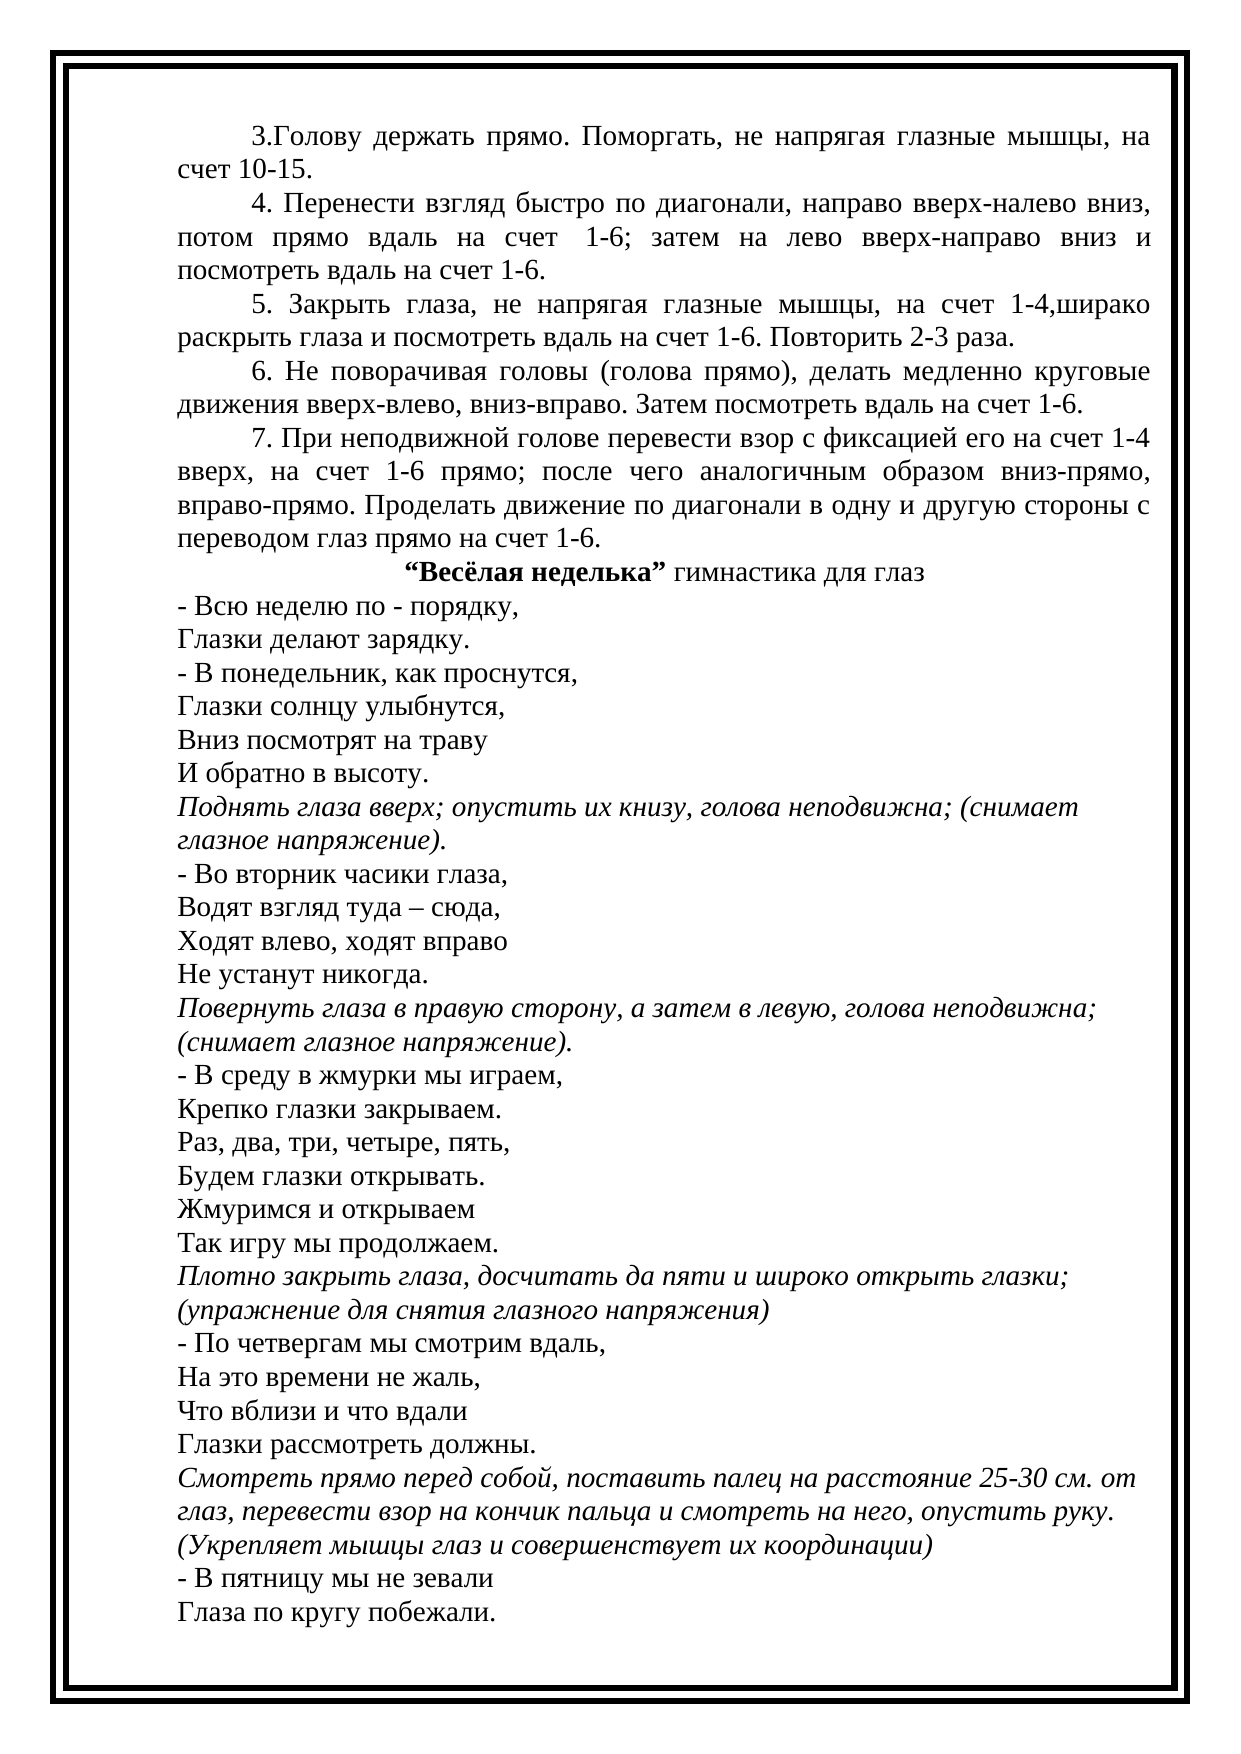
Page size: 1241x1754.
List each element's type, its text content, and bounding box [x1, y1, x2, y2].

text Поднять глаза вверх; опустить их книзу, голова неподвижна; (снимает глазное напряжение). [177, 789, 1152, 856]
text 4. Перенести взгляд быстро по диагонали, направо вверх-налево вниз, потом прямо вдаль на счет 1-6; затем на лево вверх-направо вниз и посмотреть вдаль на счет 1-6. [177, 185, 1152, 286]
text 3.Голову держать прямо. Поморгать, не напрягая глазные мышцы, на счет 10-15. [177, 118, 1152, 185]
text Повернуть глаза в правую сторону, а затем в левую, голова неподвижна; (снимает глазное напряжение). [177, 990, 1152, 1057]
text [177, 1560, 1152, 1627]
text “Весёлая неделька” гимнастика для глаз [177, 554, 1152, 588]
text - По четвергам мы смотрим вдаль, На это времени не жаль, Что вблизи и что вдали Глазки рассмотреть должны. [177, 1326, 1152, 1460]
text - Во вторник часики глаза, Водят взгляд туда – сюда, Ходят влево, ходят вправо Не устанут никогда. [177, 856, 1152, 990]
text 5. Закрыть глаза, не напрягая глазные мышцы, на счет 1-4,ширако раскрыть глаза и посмотреть вдаль на счет 1-6. Повторить 2-3 раза. [177, 286, 1152, 353]
text Смотреть прямо перед собой, поставить палец на расстояние 25-30 см. от глаз, перевести взор на кончик пальца и смотреть на него, опустить руку. (Укрепляет мышцы глаз и совершенствует их координации) [177, 1460, 1152, 1560]
text - Всю неделю по - порядку, Глазки делают зарядку. - В понедельник, как проснутся, Глазки солнцу улыбнутся, Вниз посмотрят на траву И обратно в высоту. [177, 588, 1152, 789]
text Плотно закрыть глаза, досчитать да пяти и широко открыть глазки; (упражнение для снятия глазного напряжения) [177, 1258, 1152, 1326]
text - В среду в жмурки мы играем, Крепко глазки закрываем. Раз, два, три, четыре, пять, Будем глазки открывать. Жмуримся и открываем Так игру мы продолжаем. [177, 1057, 1152, 1258]
text 7. При неподвижной голове перевести взор с фиксацией его на счет 1-4 вверх, на счет 1-6 прямо; после чего аналогичным образом вниз-прямо, вправо-прямо. Проделать движение по диагонали в одну и другую стороны с переводом глаз прямо на счет 1-6. [177, 420, 1152, 554]
text 6. Не поворачивая головы (голова прямо), делать медленно круговые движения вверх-влево, вниз-вправо. Затем посмотреть вдаль на счет 1-6. [177, 353, 1152, 420]
